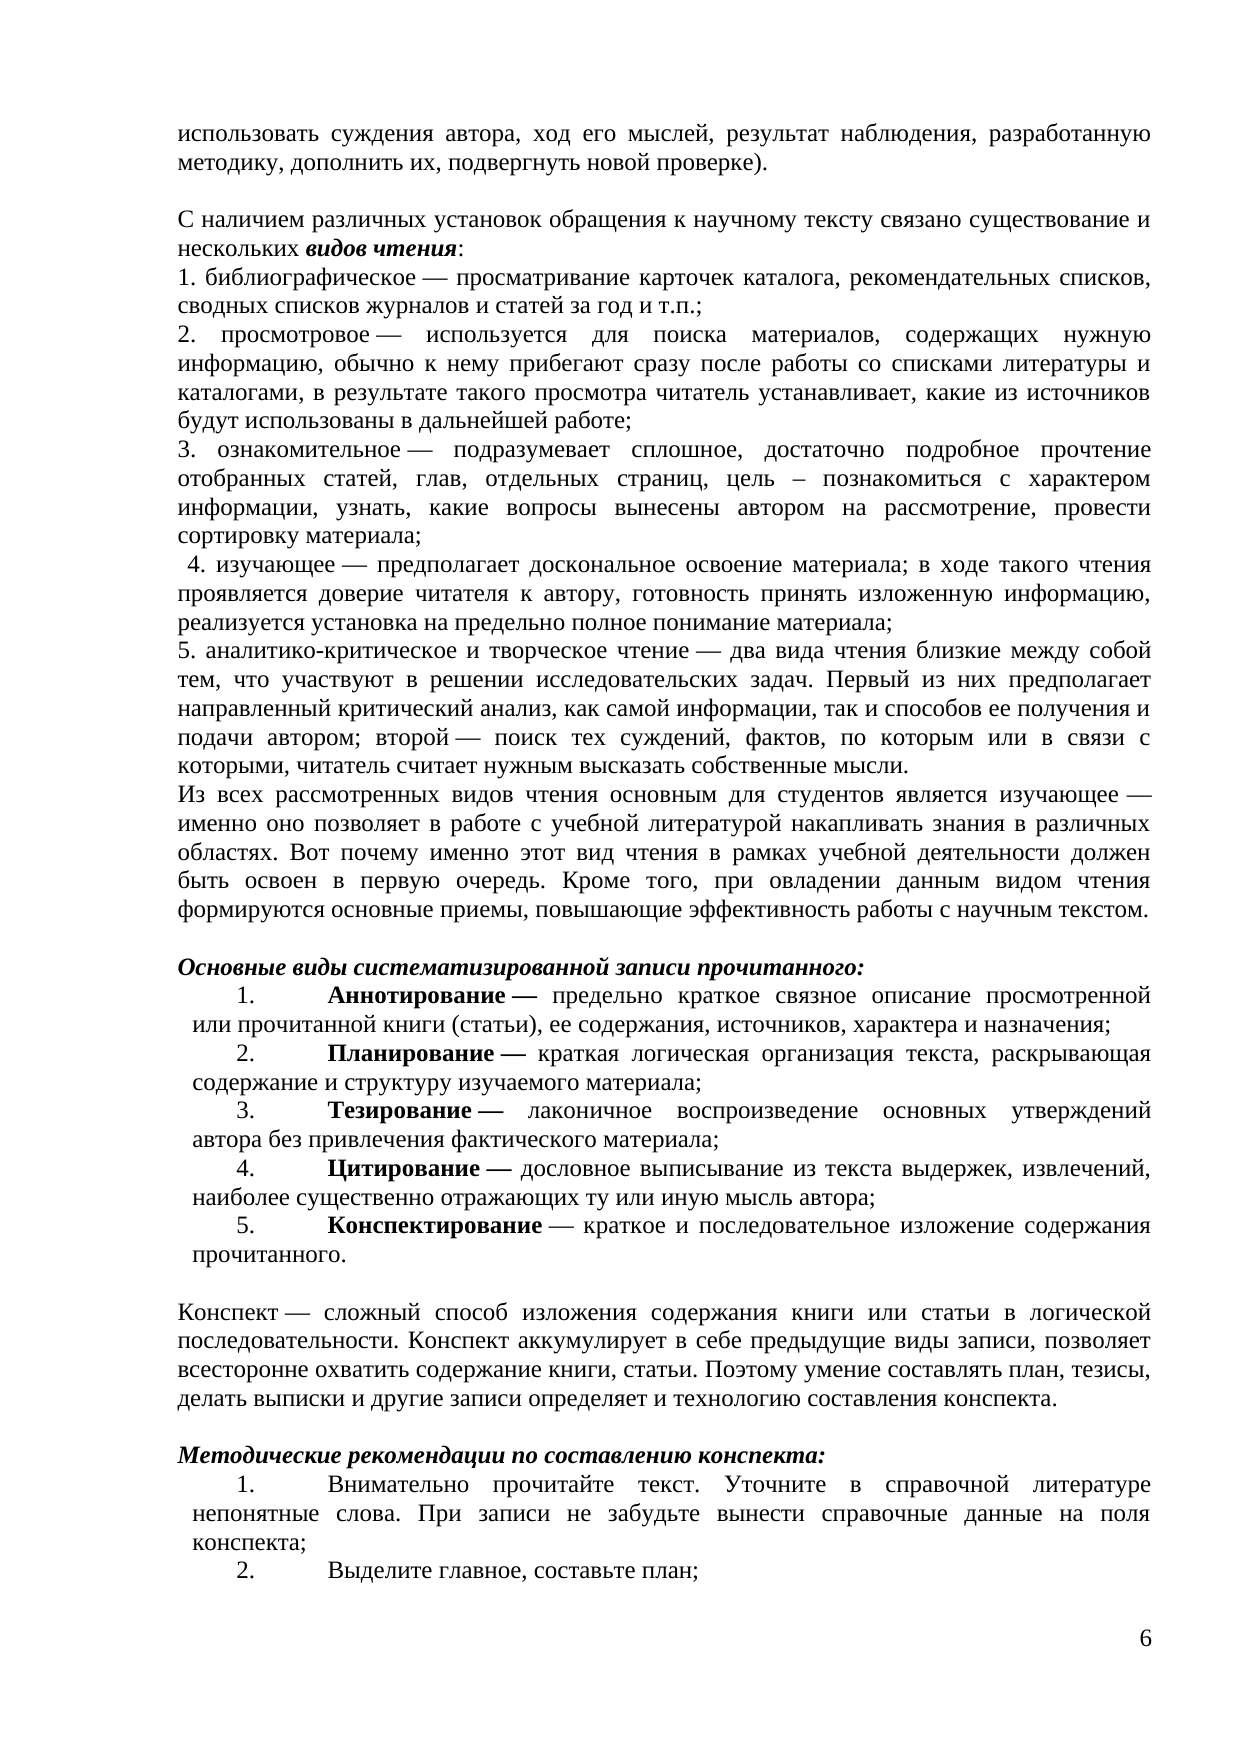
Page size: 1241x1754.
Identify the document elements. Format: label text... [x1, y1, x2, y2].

list Внимательно прочитайте текст. Уточните в справочной литературе непонятные слова. При записи не забудьте вынести справочные данные на поля конспекта; [192, 1469, 1152, 1556]
text С наличием различных установок обращения к научному тексту связано существование и нескольких видов чтения: [177, 204, 1152, 262]
list Цитирование — дословное выписывание из текста выдержек, извлечений, наиболее существенно отражающих ту или иную мысль автора; [192, 1153, 1152, 1211]
text Из всех рассмотренных видов чтения основным для студентов является изучающее — именно оно позволяет в работе с учебной литературой накапливать знания в различных областях. Вот почему именно этот вид чтения в рамках учебной деятельности должен быть освоен в первую очередь. Кроме того, при овладении данным видом чтения формируются основные приемы, повышающие эффективность работы с научным текстом. [177, 779, 1152, 923]
list Аннотирование — предельно краткое связное описание просмотренной или прочитанной книги (статьи), ее содержания, источников, характера и назначения; [192, 981, 1152, 1038]
text 4. изучающее — предполагает доскональное освоение материала; в ходе такого чтения проявляется доверие читателя к автору, готовность принять изложенную информацию, реализуется установка на предельно полное понимание материала; [177, 549, 1152, 636]
list Тезирование — лаконичное воспроизведение основных утверждений автора без привлечения фактического материала; [192, 1096, 1152, 1153]
text Методические рекомендации по составлению конспекта: [177, 1441, 1152, 1469]
text Основные виды систематизированной записи прочитанного: [177, 952, 1152, 981]
text 1. библиографическое — просматривание карточек каталога, рекомендательных списков, сводных списков журналов и статей за год и т.п.; [177, 262, 1152, 319]
text Конспект — сложный способ изложения содержания книги или статьи в логической последовательности. Конспект аккумулирует в себе предыдущие виды записи, позволяет всесторонне охватить содержание книги, статьи. Поэтому умение составлять план, тезисы, делать выписки и другие записи определяет и технологию составления конспекта. [177, 1297, 1152, 1412]
text 5. аналитико-критическое и творческое чтение — два вида чтения близкие между собой тем, что участвуют в решении исследовательских задач. Первый из них предполагает направленный критический анализ, как самой информации, так и способов ее получения и подачи автором; второй — поиск тех суждений, фактов, по которым или в связи с которыми, читатель считает нужным высказать собственные мысли. [177, 636, 1152, 779]
list Конспектирование — краткое и последовательное изложение содержания прочитанного. [192, 1211, 1152, 1268]
text 3. ознакомительное — подразумевает сплошное, достаточно подробное прочтение отобранных статей, глав, отдельных страниц, цель – познакомиться с характером информации, узнать, какие вопросы вынесены автором на рассмотрение, провести сортировку материала; [177, 434, 1152, 549]
list Планирование — краткая логическая организация текста, раскрывающая содержание и структуру изучаемого материала; [192, 1038, 1152, 1096]
list Выделите главное, составьте план; [192, 1556, 1152, 1584]
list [177, 118, 1152, 176]
text 2. просмотровое — используется для поиска материалов, содержащих нужную информацию, обычно к нему прибегают сразу после работы со списками литературы и каталогами, в результате такого просмотра читатель устанавливает, какие из источников будут использованы в дальнейшей работе; [177, 319, 1152, 434]
